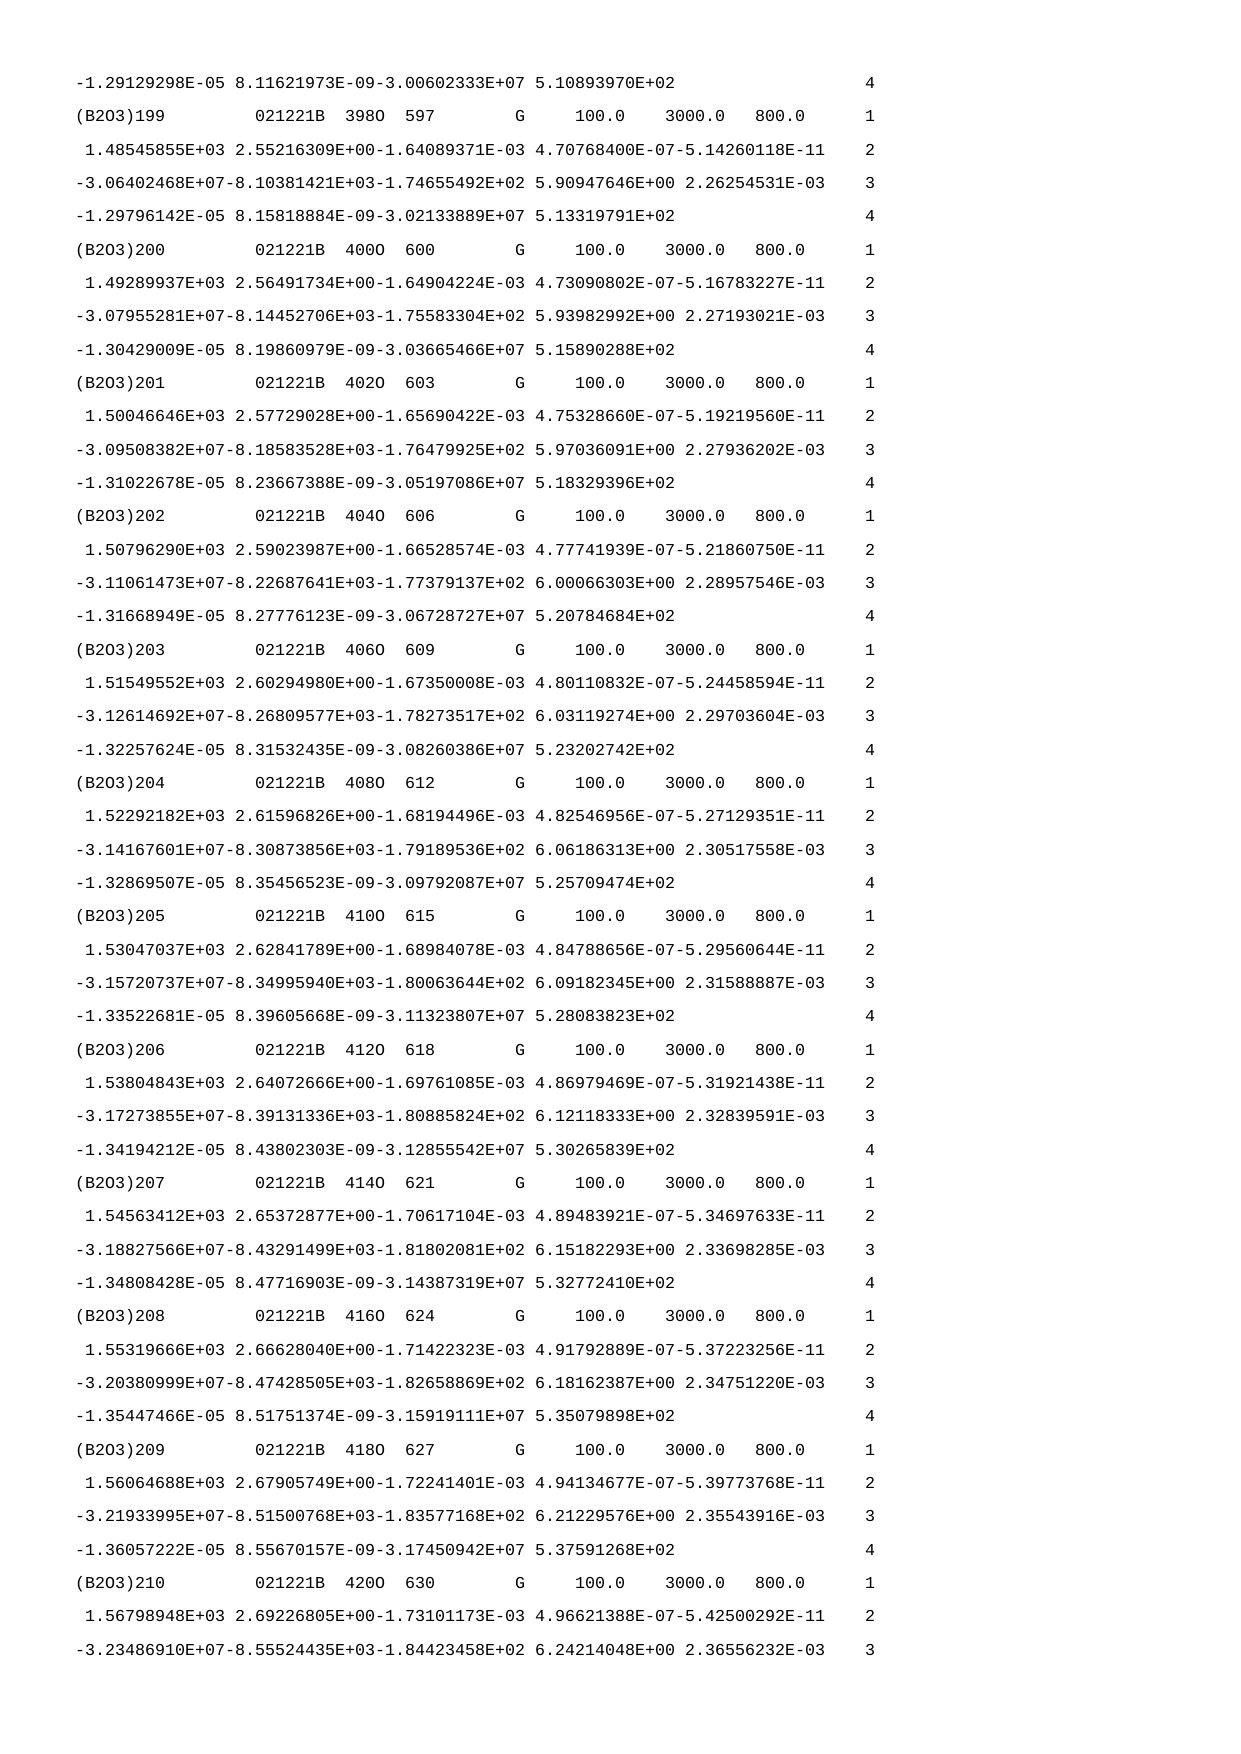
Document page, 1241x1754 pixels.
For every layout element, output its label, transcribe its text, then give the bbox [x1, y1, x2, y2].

text -1.29129298E-05 8.11621973E-09-3.00602333E+07 5.10893970E+02 4 [75, 75, 1165, 92]
text (B2O3)199 021221B 398O 597 G 100.0 3000.0 800.0 1 [75, 108, 1165, 125]
text -1.36057222E-05 8.55670157E-09-3.17450942E+07 5.37591268E+02 4 [75, 1542, 1165, 1558]
text -3.18827566E+07-8.43291499E+03-1.81802081E+02 6.15182293E+00 2.33698285E-03 3 [75, 1242, 1165, 1258]
text -1.33522681E-05 8.39605668E-09-3.11323807E+07 5.28083823E+02 4 [75, 1008, 1165, 1025]
text -3.07955281E+07-8.14452706E+03-1.75583304E+02 5.93982992E+00 2.27193021E-03 3 [75, 308, 1165, 325]
text 1.54563412E+03 2.65372877E+00-1.70617104E-03 4.89483921E-07-5.34697633E-11 2 [75, 1208, 1165, 1225]
text -1.32869507E-05 8.35456523E-09-3.09792087E+07 5.25709474E+02 4 [75, 875, 1165, 892]
text 1.50046646E+03 2.57729028E+00-1.65690422E-03 4.75328660E-07-5.19219560E-11 2 [75, 408, 1165, 425]
text -1.34808428E-05 8.47716903E-09-3.14387319E+07 5.32772410E+02 4 [75, 1275, 1165, 1292]
text -1.34194212E-05 8.43802303E-09-3.12855542E+07 5.30265839E+02 4 [75, 1142, 1165, 1158]
text (B2O3)201 021221B 402O 603 G 100.0 3000.0 800.0 1 [75, 375, 1165, 392]
text -1.35447466E-05 8.51751374E-09-3.15919111E+07 5.35079898E+02 4 [75, 1408, 1165, 1425]
text 1.56064688E+03 2.67905749E+00-1.72241401E-03 4.94134677E-07-5.39773768E-11 2 [75, 1475, 1165, 1492]
text (B2O3)200 021221B 400O 600 G 100.0 3000.0 800.0 1 [75, 242, 1165, 258]
text -1.29796142E-05 8.15818884E-09-3.02133889E+07 5.13319791E+02 4 [75, 208, 1165, 225]
text (B2O3)205 021221B 410O 615 G 100.0 3000.0 800.0 1 [75, 908, 1165, 925]
text (B2O3)204 021221B 408O 612 G 100.0 3000.0 800.0 1 [75, 775, 1165, 792]
text (B2O3)203 021221B 406O 609 G 100.0 3000.0 800.0 1 [75, 642, 1165, 658]
text (B2O3)202 021221B 404O 606 G 100.0 3000.0 800.0 1 [75, 508, 1165, 525]
text -3.15720737E+07-8.34995940E+03-1.80063644E+02 6.09182345E+00 2.31588887E-03 3 [75, 975, 1165, 992]
text 1.48545855E+03 2.55216309E+00-1.64089371E-03 4.70768400E-07-5.14260118E-11 2 [75, 142, 1165, 158]
text 1.55319666E+03 2.66628040E+00-1.71422323E-03 4.91792889E-07-5.37223256E-11 2 [75, 1342, 1165, 1358]
text -1.31022678E-05 8.23667388E-09-3.05197086E+07 5.18329396E+02 4 [75, 475, 1165, 492]
text (B2O3)208 021221B 416O 624 G 100.0 3000.0 800.0 1 [75, 1308, 1165, 1325]
text -3.09508382E+07-8.18583528E+03-1.76479925E+02 5.97036091E+00 2.27936202E-03 3 [75, 442, 1165, 458]
text (B2O3)207 021221B 414O 621 G 100.0 3000.0 800.0 1 [75, 1175, 1165, 1192]
text 1.49289937E+03 2.56491734E+00-1.64904224E-03 4.73090802E-07-5.16783227E-11 2 [75, 275, 1165, 292]
text -1.32257624E-05 8.31532435E-09-3.08260386E+07 5.23202742E+02 4 [75, 742, 1165, 758]
text (B2O3)206 021221B 412O 618 G 100.0 3000.0 800.0 1 [75, 1042, 1165, 1058]
text -3.17273855E+07-8.39131336E+03-1.80885824E+02 6.12118333E+00 2.32839591E-03 3 [75, 1108, 1165, 1125]
text -3.12614692E+07-8.26809577E+03-1.78273517E+02 6.03119274E+00 2.29703604E-03 3 [75, 708, 1165, 725]
text -3.21933995E+07-8.51500768E+03-1.83577168E+02 6.21229576E+00 2.35543916E-03 3 [75, 1508, 1165, 1525]
text -3.06402468E+07-8.10381421E+03-1.74655492E+02 5.90947646E+00 2.26254531E-03 3 [75, 175, 1165, 192]
text -1.31668949E-05 8.27776123E-09-3.06728727E+07 5.20784684E+02 4 [75, 608, 1165, 625]
text 1.53804843E+03 2.64072666E+00-1.69761085E-03 4.86979469E-07-5.31921438E-11 2 [75, 1075, 1165, 1092]
text -3.23486910E+07-8.55524435E+03-1.84423458E+02 6.24214048E+00 2.36556232E-03 3 [75, 1642, 1165, 1658]
text 1.53047037E+03 2.62841789E+00-1.68984078E-03 4.84788656E-07-5.29560644E-11 2 [75, 942, 1165, 958]
text (B2O3)210 021221B 420O 630 G 100.0 3000.0 800.0 1 [75, 1575, 1165, 1592]
text 1.52292182E+03 2.61596826E+00-1.68194496E-03 4.82546956E-07-5.27129351E-11 2 [75, 808, 1165, 825]
text 1.51549552E+03 2.60294980E+00-1.67350008E-03 4.80110832E-07-5.24458594E-11 2 [75, 675, 1165, 692]
text -1.30429009E-05 8.19860979E-09-3.03665466E+07 5.15890288E+02 4 [75, 342, 1165, 358]
text (B2O3)209 021221B 418O 627 G 100.0 3000.0 800.0 1 [75, 1442, 1165, 1458]
text 1.56798948E+03 2.69226805E+00-1.73101173E-03 4.96621388E-07-5.42500292E-11 2 [75, 1608, 1165, 1625]
text -3.20380999E+07-8.47428505E+03-1.82658869E+02 6.18162387E+00 2.34751220E-03 3 [75, 1375, 1165, 1392]
text -3.14167601E+07-8.30873856E+03-1.79189536E+02 6.06186313E+00 2.30517558E-03 3 [75, 842, 1165, 858]
text 1.50796290E+03 2.59023987E+00-1.66528574E-03 4.77741939E-07-5.21860750E-11 2 [75, 542, 1165, 558]
text -3.11061473E+07-8.22687641E+03-1.77379137E+02 6.00066303E+00 2.28957546E-03 3 [75, 575, 1165, 592]
